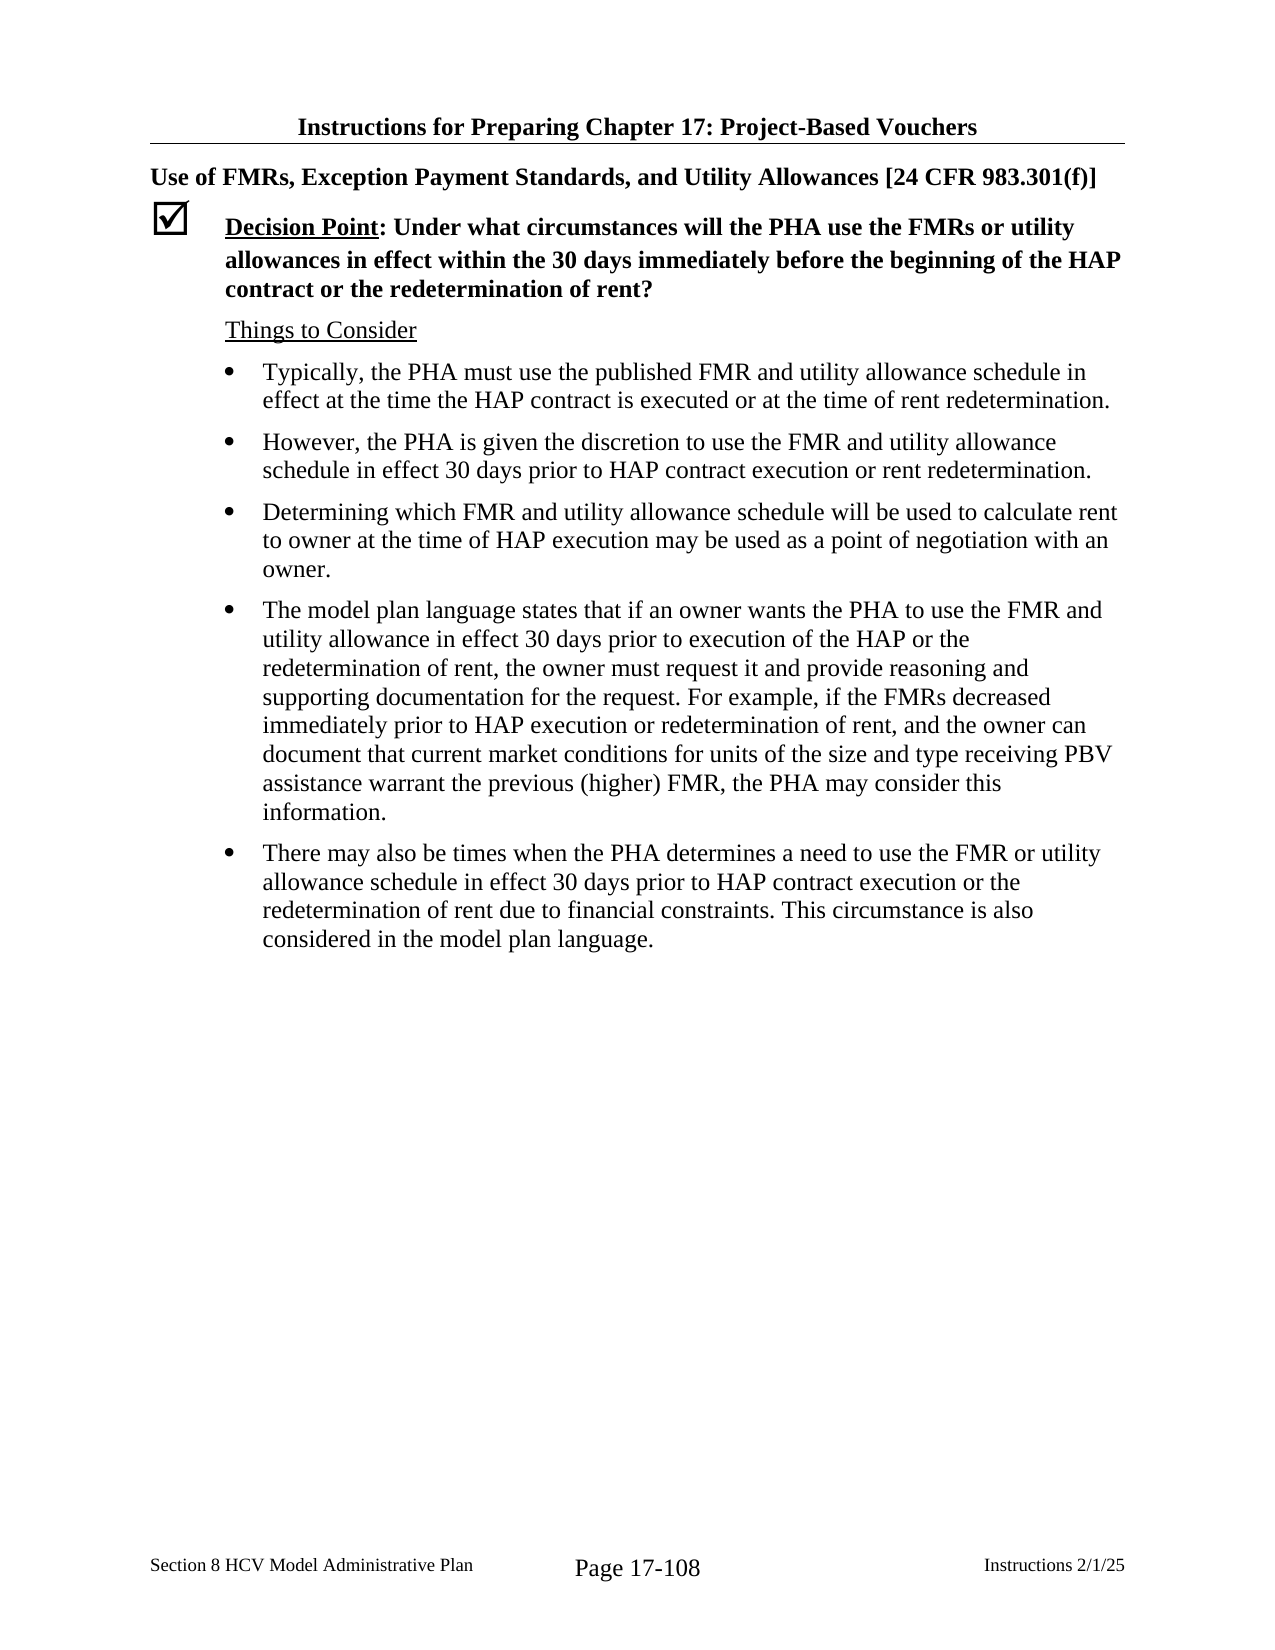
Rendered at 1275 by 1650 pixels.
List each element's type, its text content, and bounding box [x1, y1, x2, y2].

text Use of FMRs, Exception Payment Standards, and Utility Allowances [24 CFR 983.301(f)] [150, 162, 1125, 191]
list The model plan language states that if an owner wants the PHA to use the FMR and utility allowance in effect 30 days prior to execution of the HAP or the redetermination of rent, the owner must request it and provide reasoning and supporting documentation for the request. For example, if the FMRs decreased immediately prior to HAP execution or redetermination of rent, and the owner can document that current market conditions for units of the size and type receiving PBV assistance warrant the previous (higher) FMR, the PHA may consider this information. [225, 595, 1125, 825]
list Determining which FMR and utility allowance schedule will be used to calculate rent to owner at the time of HAP execution may be used as a point of negotiation with an owner. [225, 497, 1125, 583]
text Decision Point: Under what circumstances will the PHA use the FMRs or utility allowances in effect within the 30 days immediately before the beginning of the HAP contract or the redetermination of rent? [150, 204, 1125, 303]
list However, the PHA is given the discretion to use the FMR and utility allowance schedule in effect 30 days prior to HAP contract execution or rent redetermination. [225, 427, 1125, 484]
list There may also be times when the PHA determines a need to use the FMR or utility allowance schedule in effect 30 days prior to HAP contract execution or the redetermination of rent due to financial constraints. This circumstance is also considered in the model plan language. [225, 838, 1125, 953]
text Things to Consider [225, 315, 1125, 344]
list Typically, the PHA must use the published FMR and utility allowance schedule in effect at the time the HAP contract is executed or at the time of rent redetermination. [225, 357, 1125, 414]
